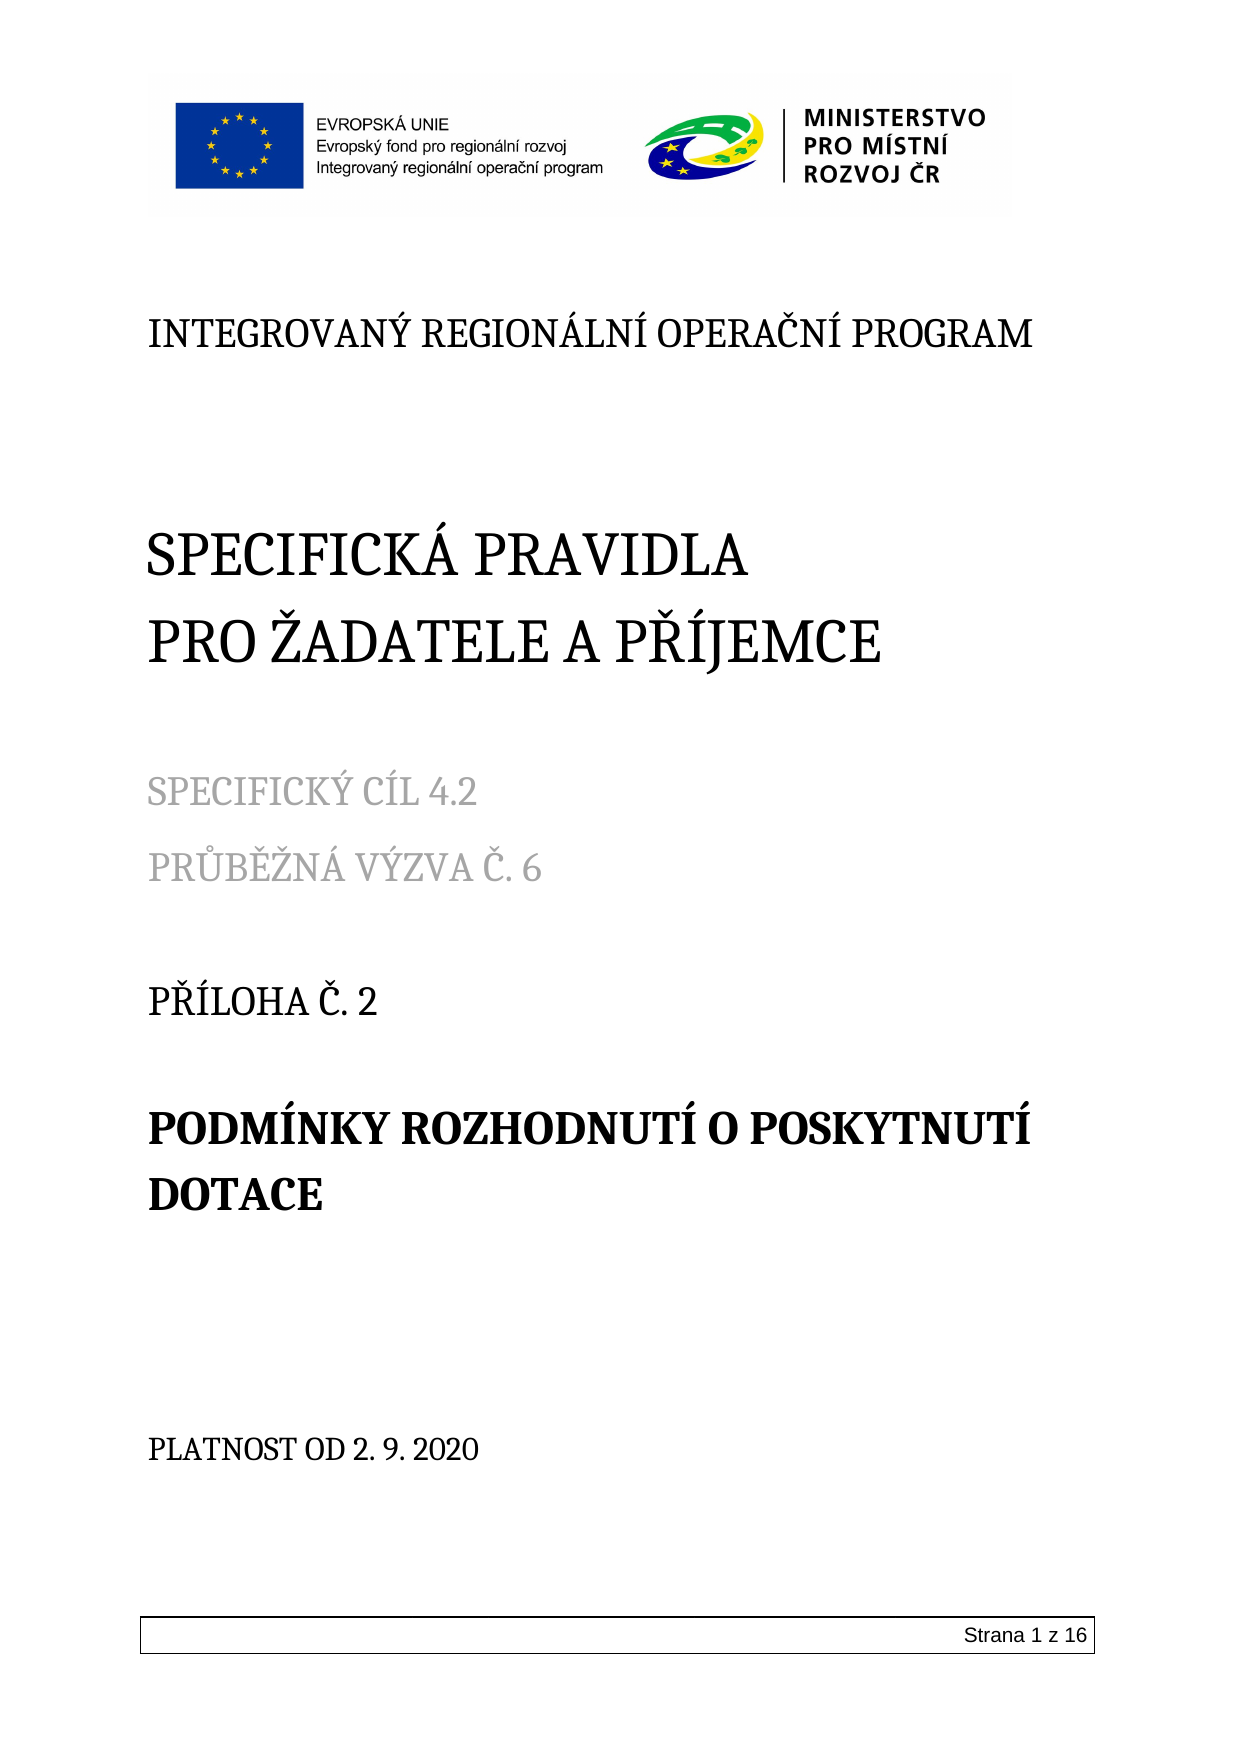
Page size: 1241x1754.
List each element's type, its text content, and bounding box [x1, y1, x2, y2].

picture [147, 73, 1013, 217]
text SPECIFICKÁ PRAVIDLA [148, 519, 1092, 591]
text PRO ŽADATELE A PŘÍJEMCE [148, 606, 1092, 678]
text PŘÍLOHA Č. 2 [148, 977, 1092, 1025]
text SPECIFICKÝ CÍL 4.2 [148, 768, 1092, 816]
text INTEGROVANÝ REGIONÁLNÍ OPERAČNÍ PROGRAM [148, 310, 1092, 358]
text průběžná výzva č. 6 [148, 844, 1092, 892]
text pLATNOST OD 2. 9. 2020 [148, 1431, 1092, 1469]
text Podmínky Rozhodnutí o poskytnutí dotace [148, 1101, 1092, 1222]
